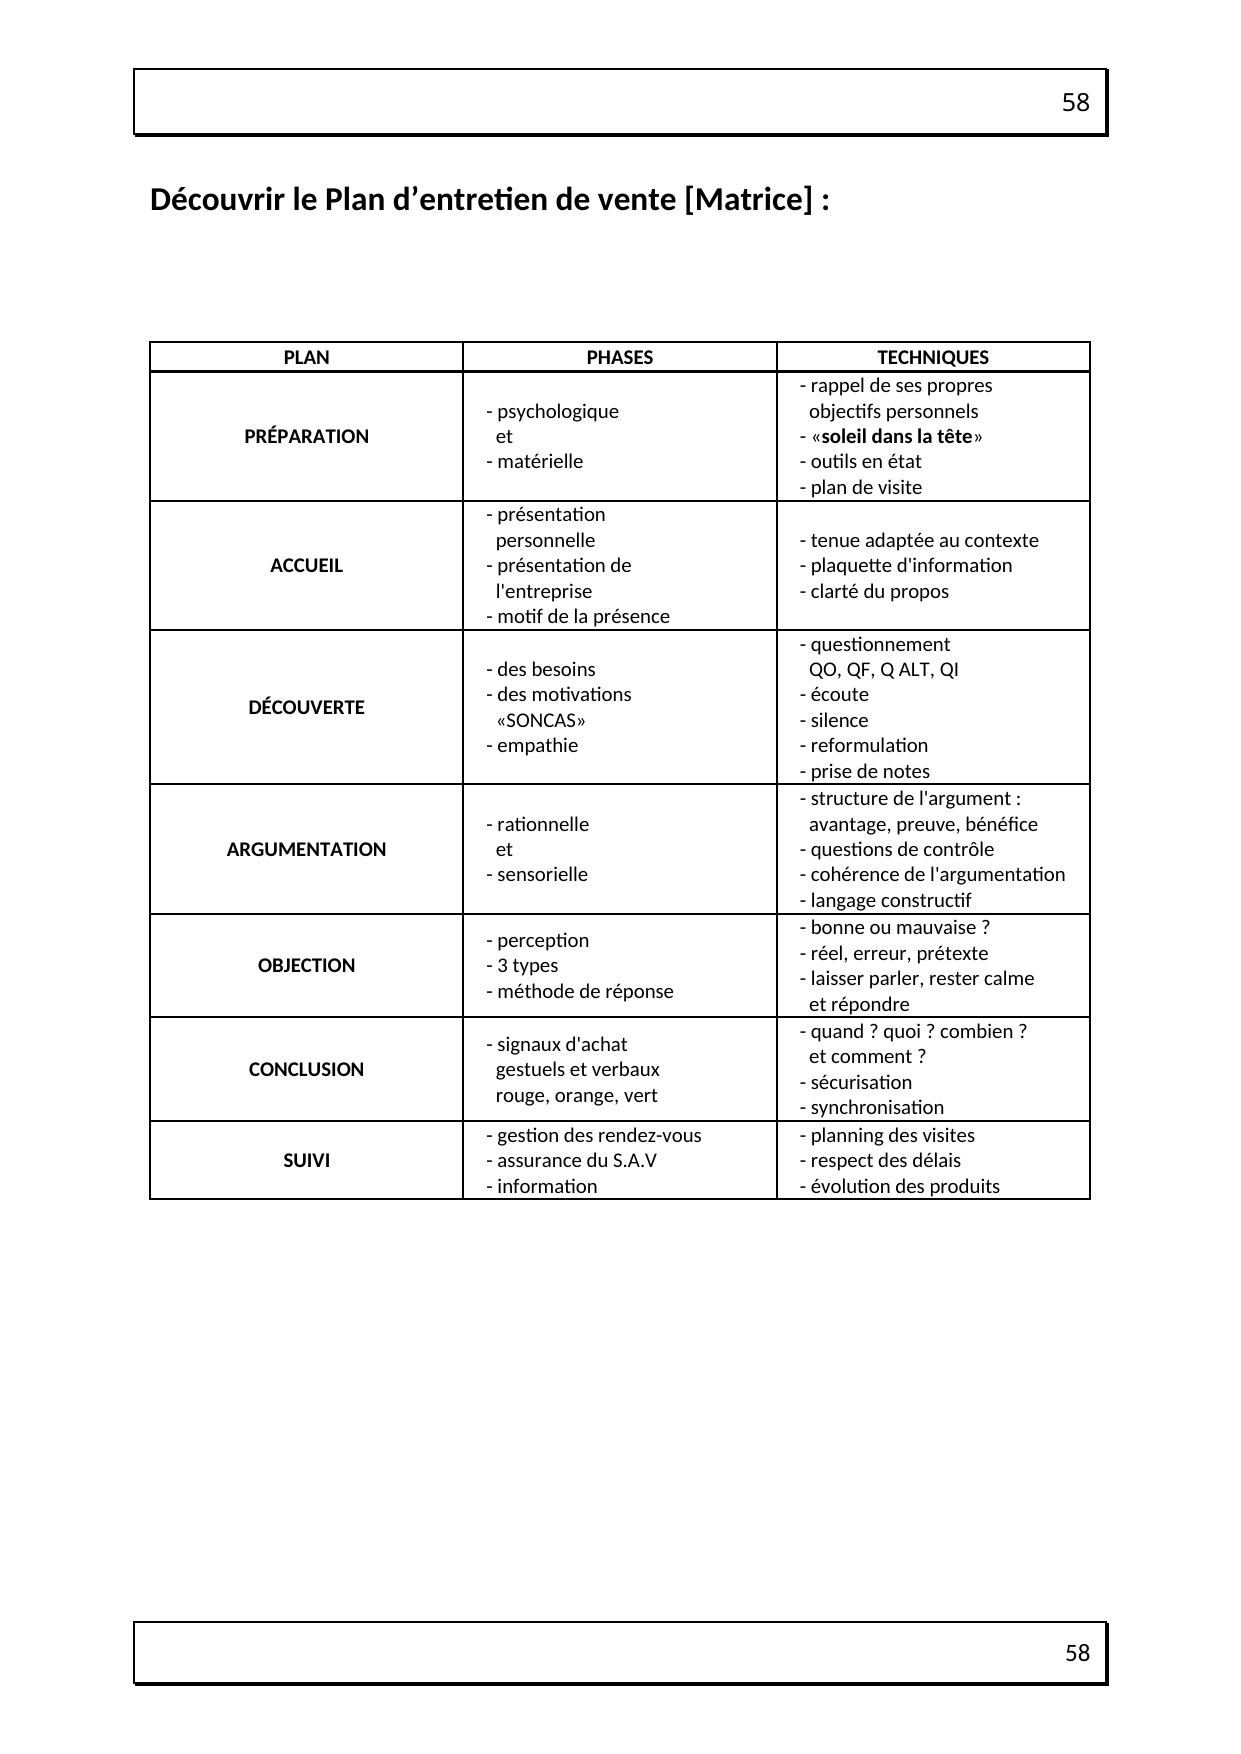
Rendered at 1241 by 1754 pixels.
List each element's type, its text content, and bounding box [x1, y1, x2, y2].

table_cell - tenue adaptée au contexte - plaquette d'information - clarté du propos [778, 502, 1089, 629]
table_cell ARGUMENTATION [151, 785, 462, 912]
table_cell - perception - 3 types - méthode de réponse [464, 915, 776, 1016]
table_header TECHNIQUES [778, 343, 1089, 370]
table_cell - planning des visites - respect des délais - évolution des produits [778, 1122, 1089, 1198]
table_cell - structure de l'argument : avantage, preuve, bénéfice - questions de contrôle - cohérence de l'argumentation - langage constructif [778, 785, 1089, 912]
table_cell OBJECTION [151, 915, 462, 1016]
table_cell PRÉPARATION [151, 373, 462, 499]
table_cell - des besoins - des motivations «SONCAS» - empathie [464, 631, 776, 783]
table_header PLAN [151, 343, 462, 370]
table_cell CONCLUSION [151, 1018, 462, 1120]
table_cell - rationnelle et - sensorielle [464, 785, 776, 912]
table_cell SUIVI [151, 1122, 462, 1198]
text Découvrir le Plan d’entretien de vente [Matrice] : [150, 148, 1090, 219]
table_cell - bonne ou mauvaise ? - réel, erreur, prétexte - laisser parler, rester calme et répondre [778, 915, 1089, 1016]
table_cell - présentation personnelle - présentation de l'entreprise - motif de la présence [464, 502, 776, 629]
table_header PHASES [464, 343, 776, 370]
table_cell - signaux d'achat gestuels et verbaux rouge, orange, vert [464, 1018, 776, 1120]
table_cell - questionnement QO, QF, Q ALT, QI - écoute - silence - reformulation - prise de notes [778, 631, 1089, 783]
table_cell - psychologique et - matérielle [464, 373, 776, 499]
table_cell - gestion des rendez-vous - assurance du S.A.V - information [464, 1122, 776, 1198]
table_cell - quand ? quoi ? combien ? et comment ? - sécurisation - synchronisation [778, 1018, 1089, 1120]
table_cell ACCUEIL [151, 502, 462, 629]
table_cell DÉCOUVERTE [151, 631, 462, 783]
table_cell - rappel de ses propres objectifs personnels - «soleil dans la tête» - outils en état - plan de visite [778, 373, 1089, 499]
